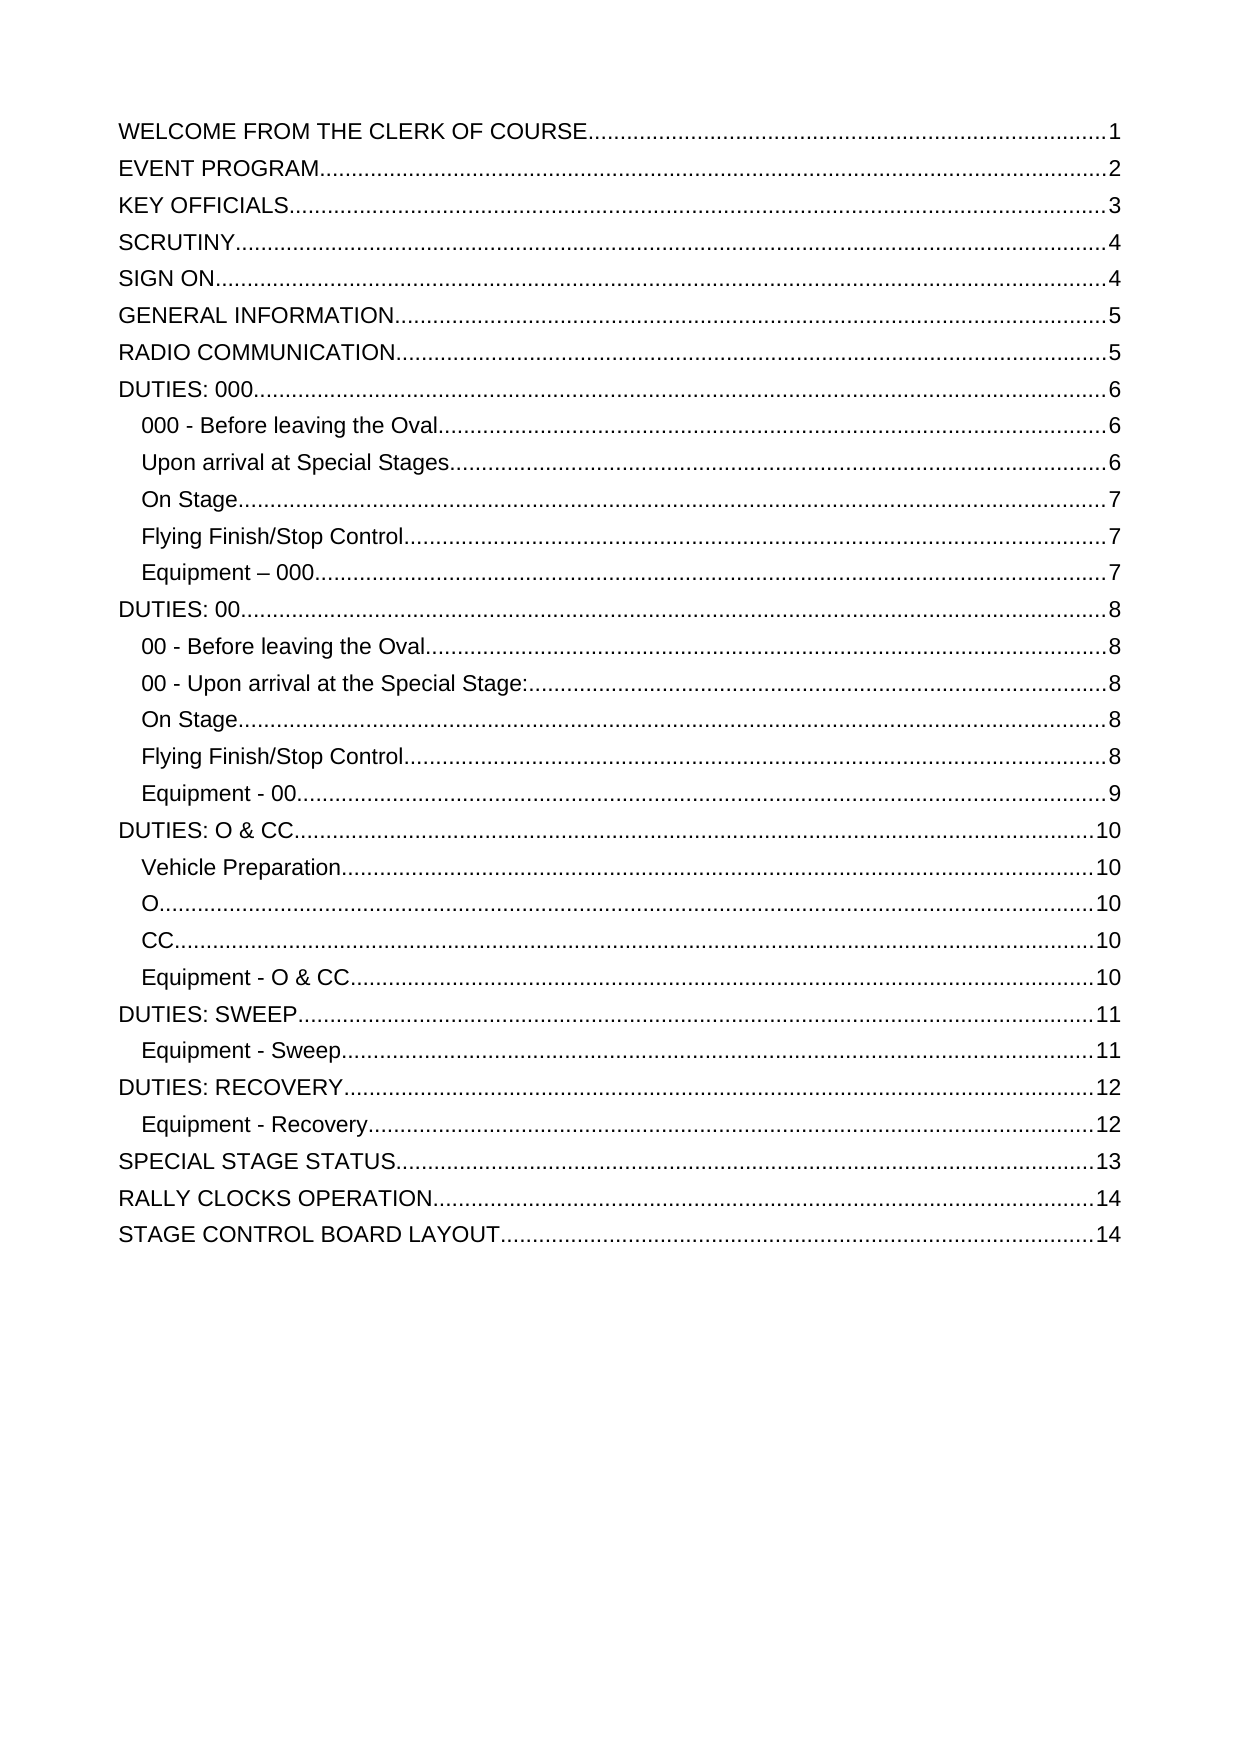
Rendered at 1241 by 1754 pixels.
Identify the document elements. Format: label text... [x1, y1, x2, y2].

text RADIO COMMUNICATION 5 [118, 339, 1122, 365]
text CC 10 [141, 927, 1122, 953]
text Sign On 4 [118, 265, 1122, 292]
text Equipment - Sweep 11 [141, 1037, 1122, 1064]
text Equipment – 000 7 [141, 559, 1122, 586]
text Special Stage Status 13 [118, 1148, 1122, 1174]
text Event Program 2 [118, 155, 1122, 181]
text Welcome from the Clerk of Course 1 [118, 118, 1122, 144]
text Scrutiny 4 [118, 228, 1122, 255]
text 00 - Upon arrival at the Special Stage: 8 [141, 670, 1122, 696]
text Duties: 00 8 [118, 596, 1122, 622]
text 00 - Before leaving the Oval 8 [141, 633, 1122, 659]
text Equipment - Recovery 12 [141, 1111, 1122, 1137]
text Stage Control Board Layout 14 [118, 1221, 1122, 1248]
text GENERAL INFORMATION 5 [118, 302, 1122, 328]
text Flying Finish/Stop Control 7 [141, 523, 1122, 549]
text O 10 [141, 890, 1122, 917]
text On Stage 8 [141, 706, 1122, 733]
text Duties: Sweep 11 [118, 1001, 1122, 1027]
text Vehicle Preparation 10 [141, 853, 1122, 880]
text Duties: Recovery 12 [118, 1074, 1122, 1101]
text RALLY CLOCKS OPERATION 14 [118, 1184, 1122, 1211]
text Equipment - 00 9 [141, 780, 1122, 806]
text On Stage 7 [141, 486, 1122, 512]
text Equipment - O & CC 10 [141, 964, 1122, 990]
text Duties: 000 6 [118, 376, 1122, 402]
text Upon arrival at Special Stages 6 [141, 449, 1122, 475]
text Flying Finish/Stop Control 8 [141, 743, 1122, 769]
text Duties: O & CC 10 [118, 817, 1122, 843]
text Key Officials 3 [118, 192, 1122, 218]
text 000 - Before leaving the Oval 6 [141, 412, 1122, 439]
